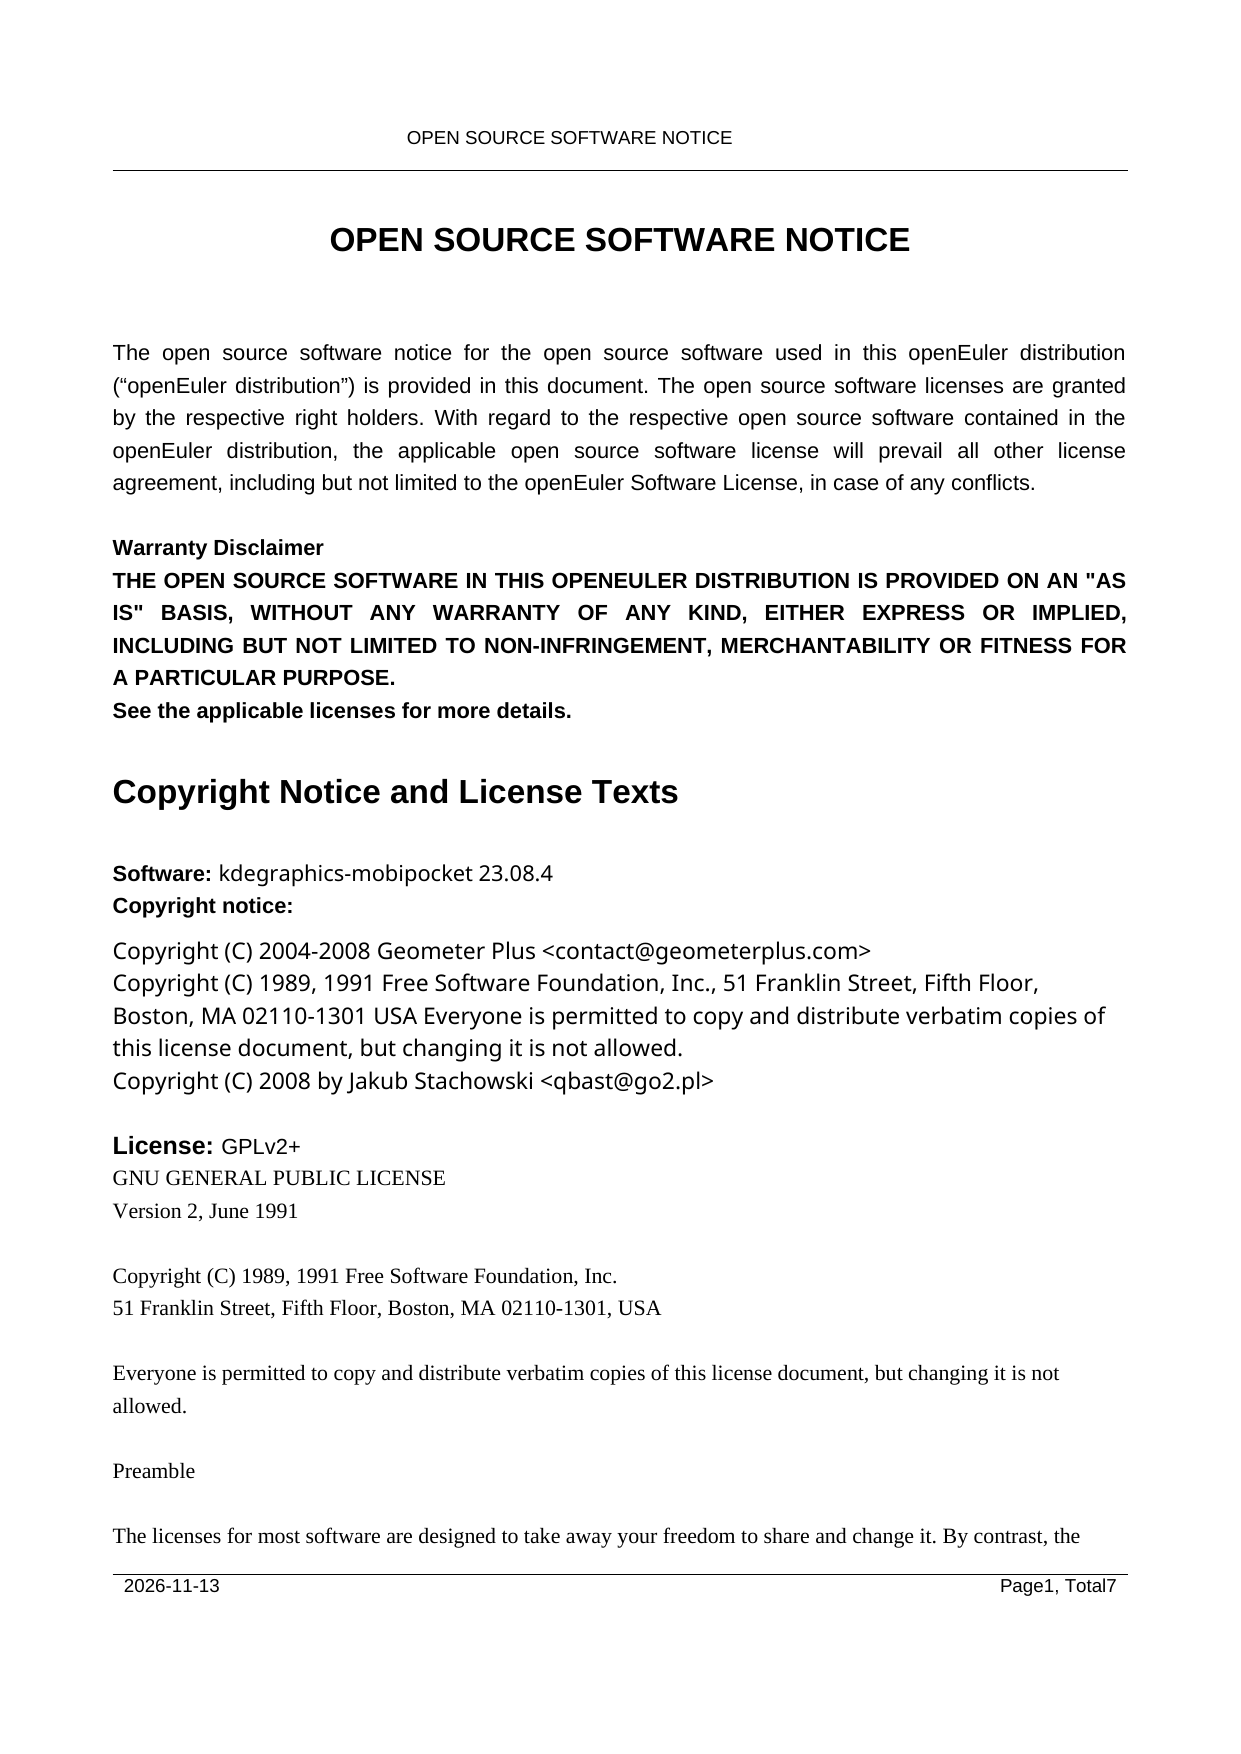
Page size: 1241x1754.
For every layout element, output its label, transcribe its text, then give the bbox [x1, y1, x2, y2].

text Warranty Disclaimer [112, 531, 1128, 564]
text Copyright (C) 2004-2008 Geometer Plus <contact@geometerplus.com> Copyright (C) 1989, 1991 Free Software Foundation, Inc., 51 Franklin Street, Fifth Floor, Boston, MA 02110-1301 USA Everyone is permitted to copy and distribute verbatim copies of this license document, but changing it is not allowed. Copyright (C) 2008 by Jakub Stachowski <qbast@go2.pl> [112, 934, 1128, 1129]
text License: GPLv2+ [112, 1129, 1128, 1161]
text Copyright Notice and License Texts [112, 759, 1128, 824]
title Software: kdegraphics-mobipocket 23.08.4 [112, 856, 1128, 889]
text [112, 1161, 1128, 1551]
text Copyright notice: [112, 889, 1128, 921]
text The open source software notice for the open source software used in this openEuler distribution (“openEuler distribution”) is provided in this document. The open source software licenses are granted by the respective right holders. With regard to the respective open source software contained in the openEuler distribution, the applicable open source software license will prevail all other license agreement, including but not limited to the openEuler Software License, in case of any conflicts. [112, 336, 1128, 499]
text OPEN SOURCE SOFTWARE NOTICE [112, 206, 1128, 271]
text THE OPEN SOURCE SOFTWARE IN THIS OPENEULER DISTRIBUTION IS PROVIDED ON AN "AS IS" BASIS, WITHOUT ANY WARRANTY OF ANY KIND, EITHER EXPRESS OR IMPLIED, INCLUDING BUT NOT LIMITED TO NON-INFRINGEMENT, MERCHANTABILITY OR FITNESS FOR A PARTICULAR PURPOSE. See the applicable licenses for more details. [112, 564, 1128, 726]
